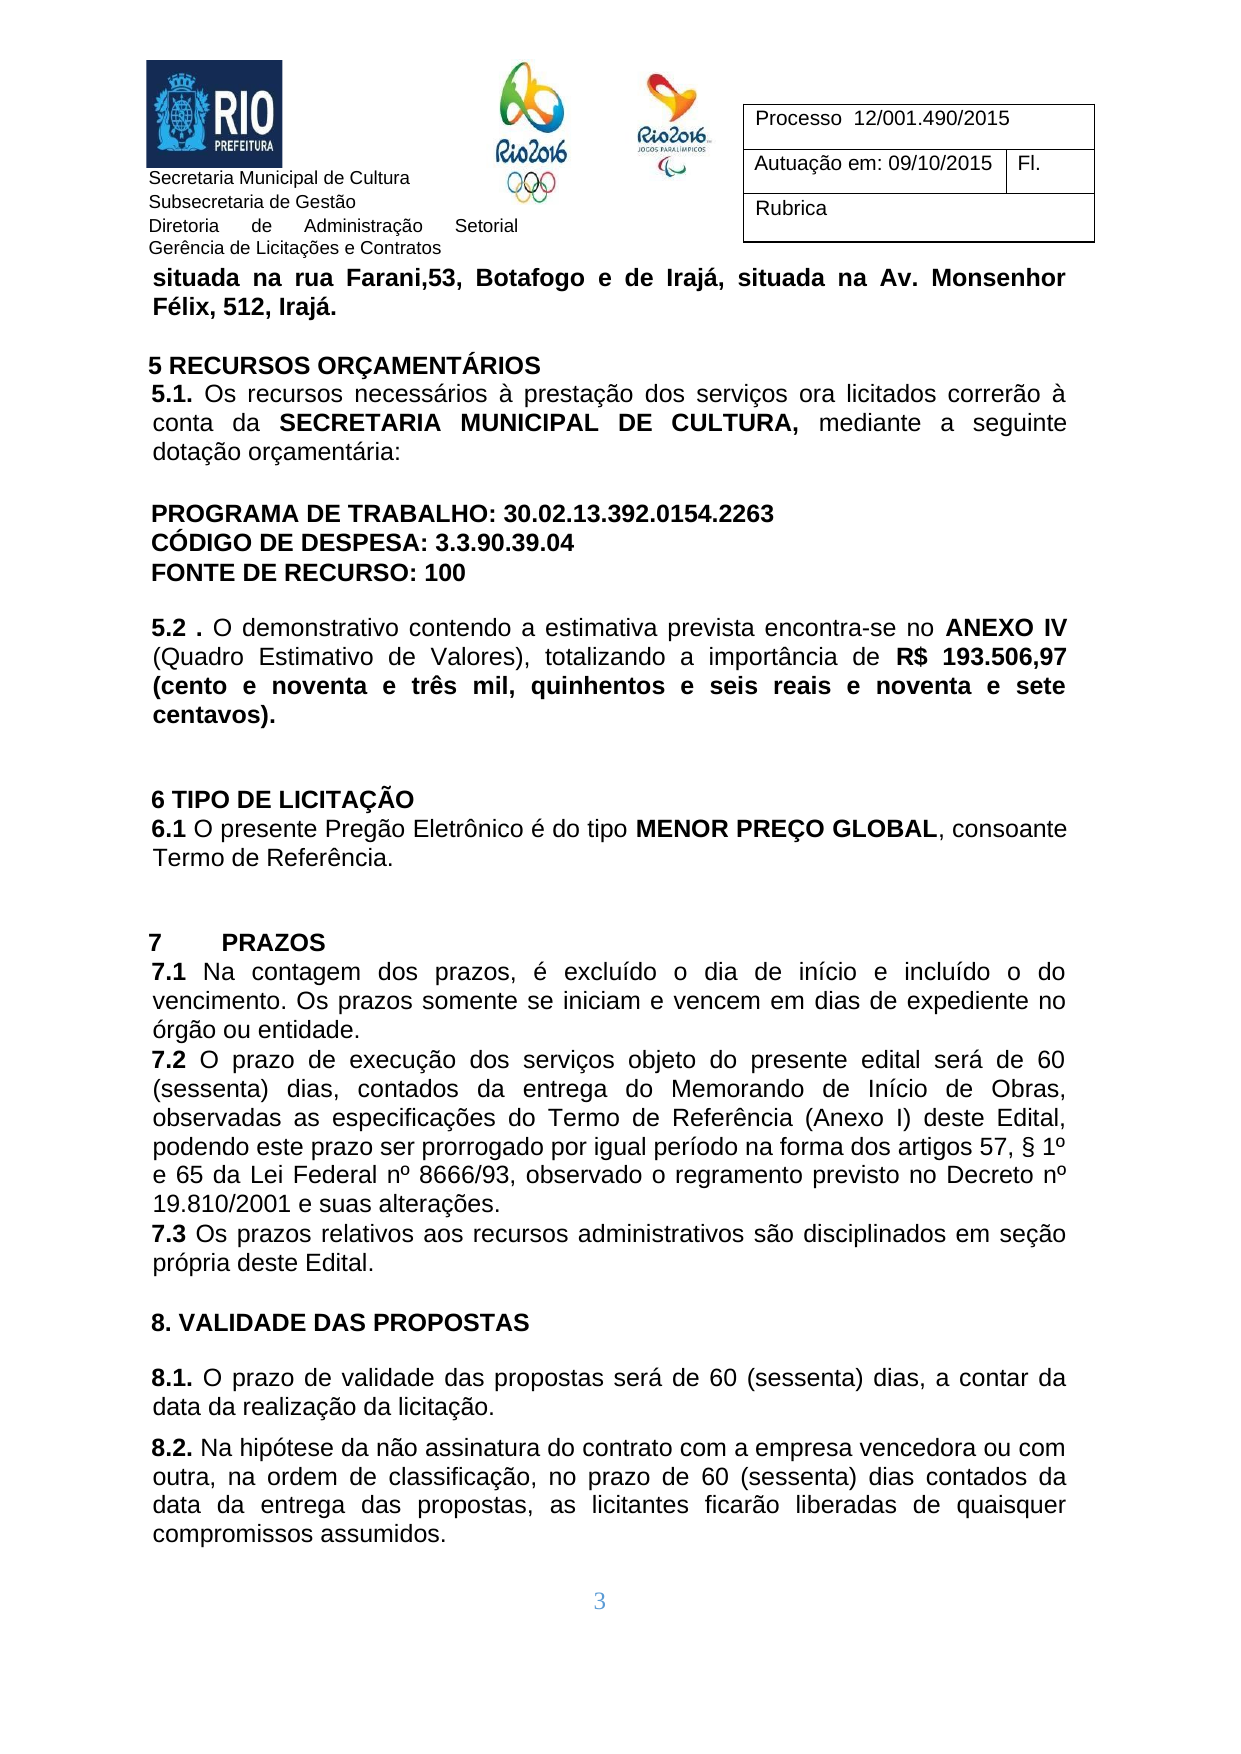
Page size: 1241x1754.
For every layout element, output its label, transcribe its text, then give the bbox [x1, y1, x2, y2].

text 7.1 Na contagem dos prazos, é excluído o dia de início e incluído o do vencimento. Os prazos somente se iniciam e vencem em dias de expediente no órgão ou entidade. [151, 957, 1067, 1044]
text 5.2 . O demonstrativo contendo a estimativa prevista encontra-se no ANEXO IV (Quadro Estimativo de Valores), totalizando a importância de R$ 193.506,97 (cento e noventa e três mil, quinhentos e seis reais e noventa e sete centavos). [151, 613, 1067, 729]
subtitle 5 RECURSOS ORÇAMENTÁRIOS [148, 351, 1161, 379]
text 5.1. Os recursos necessários à prestação dos serviços ora licitados correrão à conta da SECRETARIA MUNICIPAL DE CULTURA, mediante a seguinte dotação orçamentária: [151, 379, 1067, 466]
subtitle 6 TIPO DE LICITAÇÃO [151, 785, 1068, 813]
subtitle FONTE DE RECURSO: 100 [151, 558, 1068, 587]
text 7.2 O prazo de execução dos serviços objeto do presente edital será de 60 (sessenta) dias, contados da entrega do Memorando de Início de Obras, observadas as especificações do Termo de Referência (Anexo I) deste Edital, podendo este prazo ser prorrogado por igual período na forma dos artigos 57, § 1º e 65 da Lei Federal nº 8666/93, observado o regramento previsto no Decreto nº 19.810/2001 e suas alterações. [151, 1045, 1067, 1218]
subtitle 7 PRAZOS [148, 928, 1161, 957]
text 7.3 Os prazos relativos aos recursos administrativos são disciplinados em seção própria deste Edital. [151, 1219, 1067, 1277]
picture [146, 60, 283, 168]
text 8.2. Na hipótese da não assinatura do contrato com a empresa vencedora ou com outra, na ordem de classificação, no prazo de 60 (sessenta) dias contados da data da entrega das propostas, as licitantes ficarão liberadas de quaisquer compromissos assumidos. [151, 1432, 1067, 1548]
subtitle 8. VALIDADE DAS PROPOSTAS [151, 1307, 1068, 1336]
text PROGRAMA DE TRABALHO: 30.02.13.392.0154.2263 [151, 499, 1068, 528]
text CÓDIGO DE DESPESA: 3.3.90.39.04 [151, 528, 1068, 557]
text 8.1. O prazo de validade das propostas será de 60 (sessenta) dias, a contar da data da realização da licitação. [151, 1363, 1067, 1421]
picture [462, 59, 608, 220]
picture [625, 59, 718, 191]
text 6.1 O presente Pregão Eletrônico é do tipo MENOR PREÇO GLOBAL, consoante Termo de Referência. [151, 814, 1067, 872]
